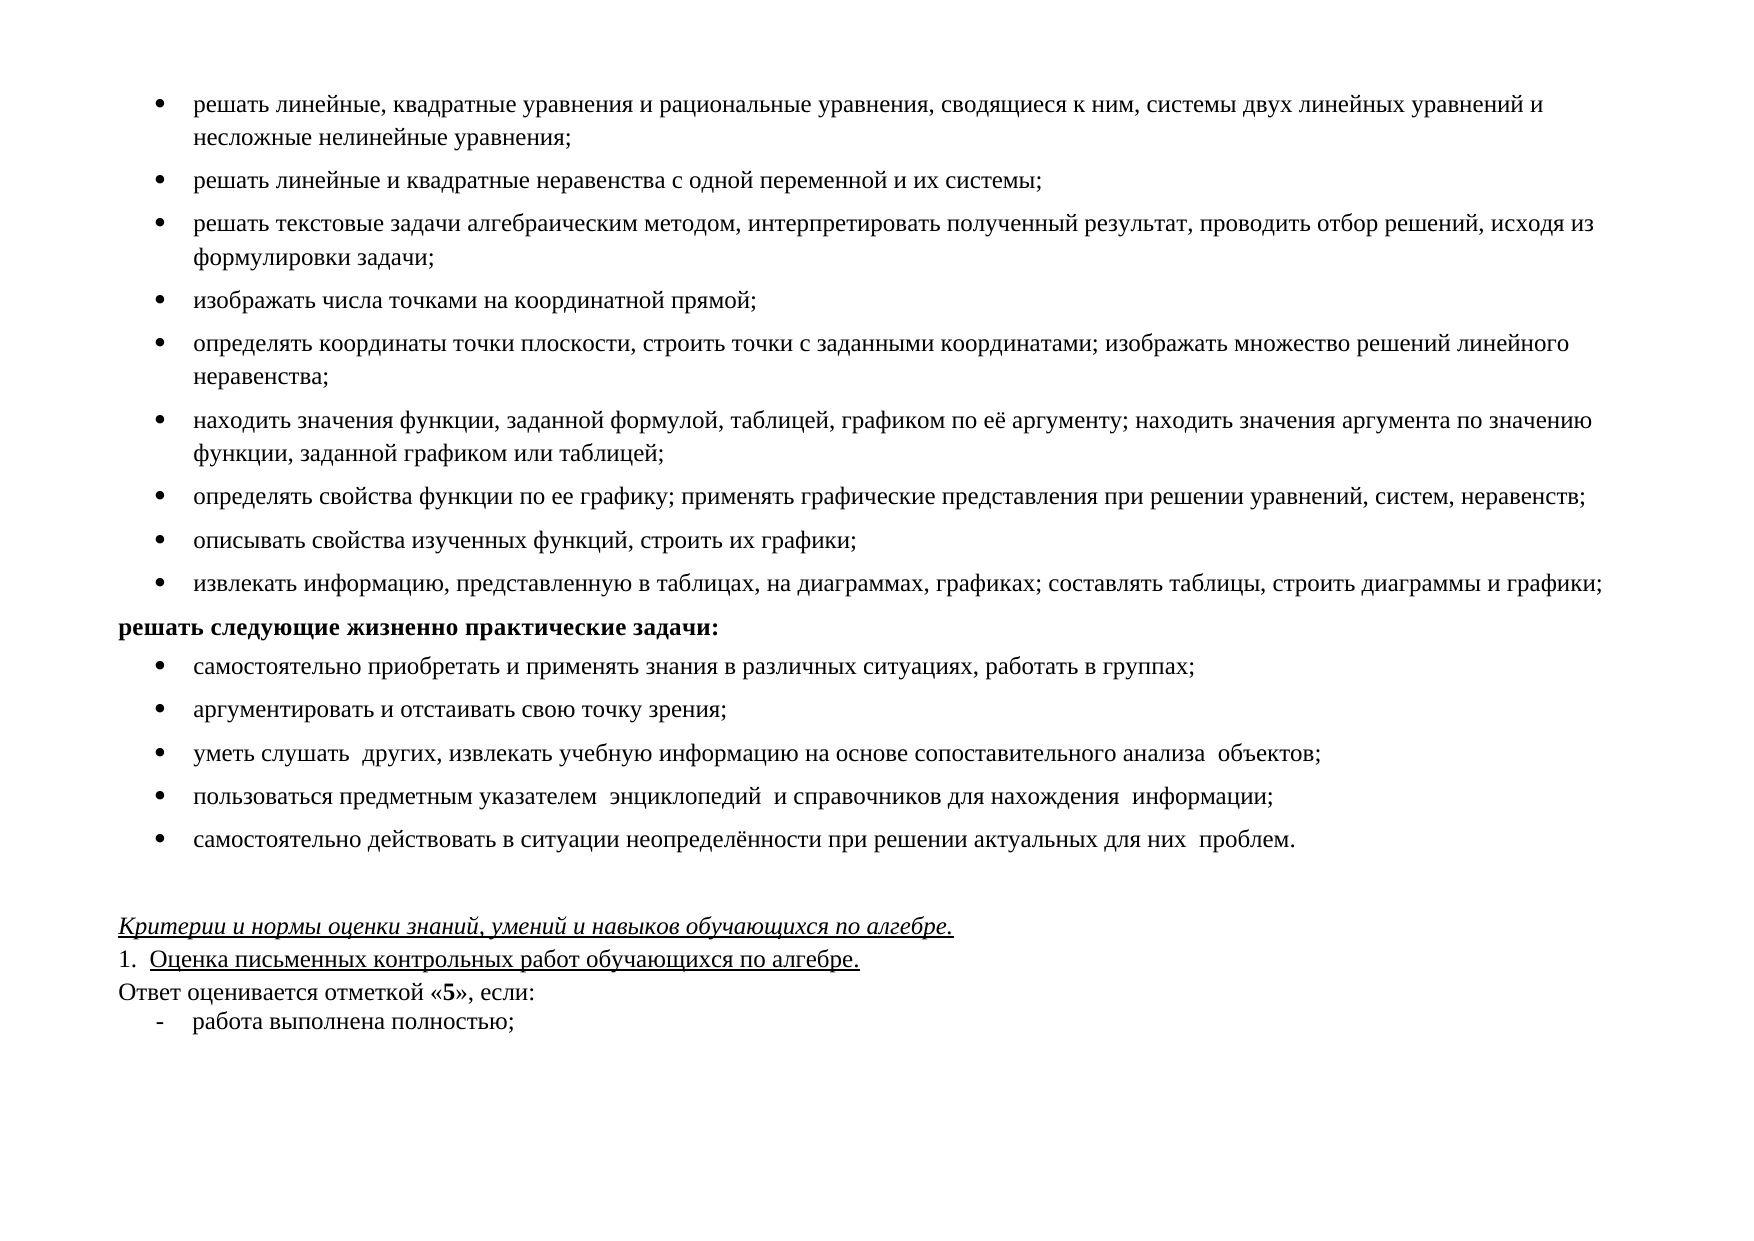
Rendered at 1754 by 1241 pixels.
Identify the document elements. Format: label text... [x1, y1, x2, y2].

list находить значения функции, заданной формулой, таблицей, графиком по её аргументу; находить значения аргумента по значению функции, заданной графиком или таблицей; [156, 405, 1636, 467]
list пользоваться предметным указателем энциклопедий и справочников для нахождения информации; [156, 781, 1636, 810]
list извлекать информацию, представленную в таблицах, на диаграммах, графиках; составлять таблицы, строить диаграммы и графики; [156, 568, 1636, 597]
list самостоятельно действовать в ситуации неопределённости при решении актуальных для них проблем. [156, 824, 1636, 853]
list самостоятельно приобретать и применять знания в различных ситуациях, работать в группах; [156, 651, 1636, 679]
list определять свойства функции по ее графику; применять графические представления при решении уравнений, систем, неравенств; [156, 481, 1636, 510]
text 1. Оценка письменных контрольных работ обучающихся по алгебре. [118, 944, 1636, 973]
list решать линейные, квадратные уравнения и рациональные уравнения, сводящиеся к ним, системы двух линейных уравнений и несложные нелинейные уравнения; [156, 89, 1636, 150]
list уметь слушать других, извлекать учебную информацию на основе сопоставительного анализа объектов; [156, 738, 1636, 766]
list изображать числа точками на координатной прямой; [156, 285, 1636, 314]
list работа выполнена полностью; [156, 1006, 1636, 1035]
text решать следующие жизненно практические задачи: [118, 612, 1636, 640]
text Критерии и нормы оценки знаний, умений и навыков обучающихся по алгебре. [118, 911, 1636, 940]
list определять координаты точки плоскости, строить точки с заданными координатами; изображать множество решений линейного неравенства; [156, 328, 1636, 390]
list аргументировать и отстаивать свою точку зрения; [156, 694, 1636, 723]
list решать линейные и квадратные неравенства с одной переменной и их системы; [156, 165, 1636, 194]
list описывать свойства изученных функций, строить их графики; [156, 525, 1636, 553]
list решать текстовые задачи алгебраическим методом, интерпретировать полученный результат, проводить отбор решений, исходя из формулировки задачи; [156, 208, 1636, 270]
text Ответ оценивается отметкой «5», если: [118, 977, 1636, 1006]
